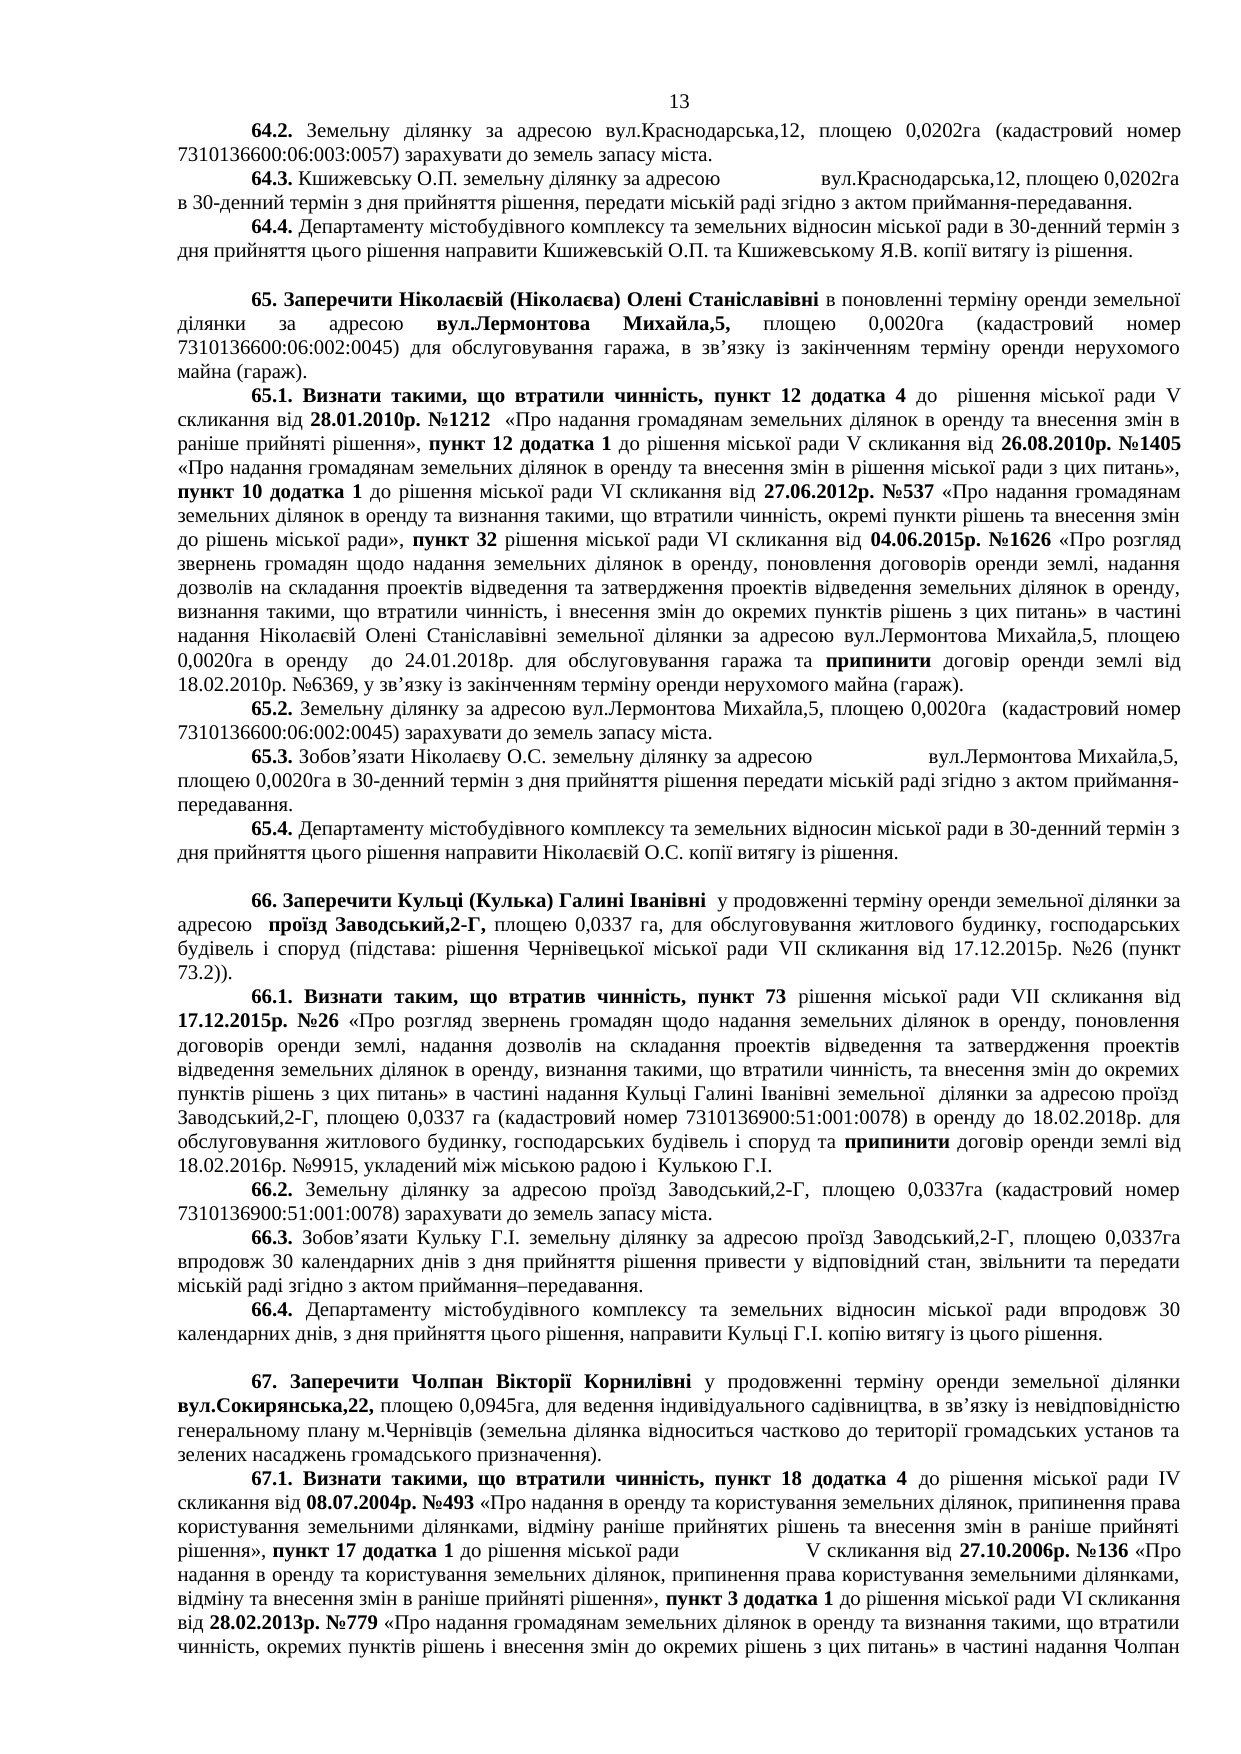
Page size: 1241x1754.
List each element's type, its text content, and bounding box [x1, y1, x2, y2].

text 65.4. Департаменту містобудівного комплексу та земельних відносин міської ради в 30-денний термін з дня прийняття цього рішення направити Ніколаєвій О.С. копії витягу із рішення. [177, 816, 1181, 864]
text 67. Заперечити Чолпан Вікторії Корнилівні у продовженні терміну оренди земельної ділянки вул.Сокирянська,22, площею 0,0945га, для ведення індивідуального садівництва, в зв’язку із невідповідністю генеральному плану м.Чернівців (земельна ділянка відноситься частково до території громадських установ та зелених насаджень громадського призначення). [177, 1369, 1181, 1466]
text 64.3. Кшижевську О.П. земельну ділянку за адресою вул.Краснодарська,12, площею 0,0202га в 30-денний термін з дня прийняття рішення, передати міській раді згідно з актом приймання-передавання. [177, 166, 1181, 214]
text 66.1. Визнати таким, що втратив чинність, пункт 73 рішення міської ради VІІ скликання від 17.12.2015р. №26 «Про розгляд звернень громадян щодо надання земельних ділянок в оренду, поновлення договорів оренди землі, надання дозволів на складання проектів відведення та затвердження проектів відведення земельних ділянок в оренду, визнання такими, що втратили чинність, та внесення змін до окремих пунктів рішень з цих питань» в частині надання Кульці Галині Іванівні земельної ділянки за адресою проїзд Заводський,2-Г, площею 0,0337 га (кадастровий номер 7310136900:51:001:0078) в оренду до 18.02.2018р. для обслуговування житлового будинку, господарських будівель і споруд та припинити договір оренди землі від 18.02.2016р. №9915, укладений між міською радою і Кулькою Г.І. [177, 984, 1181, 1177]
text 65. Заперечити Ніколаєвій (Ніколаєва) Олені Станіславівні в поновленні терміну оренди земельної ділянки за адресою вул.Лермонтова Михайла,5, площею 0,0020га (кадастровий номер 7310136600:06:002:0045) для обслуговування гаража, в зв’язку із закінченням терміну оренди нерухомого майна (гараж). [177, 287, 1181, 383]
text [177, 1466, 1181, 1658]
text 64.2. Земельну ділянку за адресою вул.Краснодарська,12, площею 0,0202га (кадастровий номер 7310136600:06:003:0057) зарахувати до земель запасу міста. [177, 118, 1181, 166]
text 66.2. Земельну ділянку за адресою проїзд Заводський,2-Г, площею 0,0337га (кадастровий номер 7310136900:51:001:0078) зарахувати до земель запасу міста. [177, 1177, 1181, 1225]
text 66.3. Зобов’язати Кульку Г.І. земельну ділянку за адресою проїзд Заводський,2-Г, площею 0,0337га впродовж 30 календарних днів з дня прийняття рішення привести у відповідний стан, звільнити та передати міській раді згідно з актом приймання–передавання. [177, 1225, 1181, 1297]
text 66.4. Департаменту містобудівного комплексу та земельних відносин міської ради впродовж 30 календарних днів, з дня прийняття цього рішення, направити Кульці Г.І. копію витягу із цього рішення. [177, 1297, 1181, 1345]
text 65.2. Земельну ділянку за адресою вул.Лермонтова Михайла,5, площею 0,0020га (кадастровий номер 7310136600:06:002:0045) зарахувати до земель запасу міста. [177, 696, 1181, 744]
text 65.1. Визнати такими, що втратили чинність, пункт 12 додатка 4 до рішення міської ради V скликання від 28.01.2010р. №1212 «Про надання громадянам земельних ділянок в оренду та внесення змін в раніше прийняті рішення», пункт 12 додатка 1 до рішення міської ради V скликання від 26.08.2010р. №1405 «Про надання громадянам земельних ділянок в оренду та внесення змін в рішення міської ради з цих питань», пункт 10 додатка 1 до рішення міської ради VІ скликання від 27.06.2012р. №537 «Про надання громадянам земельних ділянок в оренду та визнання такими, що втратили чинність, окремі пункти рішень та внесення змін до рішень міської ради», пункт 32 рішення міської ради VІ скликання від 04.06.2015р. №1626 «Про розгляд звернень громадян щодо надання земельних ділянок в оренду, поновлення договорів оренди землі, надання дозволів на складання проектів відведення та затвердження проектів відведення земельних ділянок в оренду, визнання такими, що втратили чинність, і внесення змін до окремих пунктів рішень з цих питань» в частині надання Ніколаєвій Олені Станіславівні земельної ділянки за адресою вул.Лермонтова Михайла,5, площею 0,0020га в оренду до 24.01.2018р. для обслуговування гаража та припинити договір оренди землі від 18.02.2010р. №6369, у зв’язку із закінченням терміну оренди нерухомого майна (гараж). [177, 383, 1181, 696]
text 66. Заперечити Кульці (Кулька) Галині Іванівні у продовженні терміну оренди земельної ділянки за адресою проїзд Заводський,2-Г, площею 0,0337 га, для обслуговування житлового будинку, господарських будівель і споруд (підстава: рішення Чернівецької міської ради VІІ скликання від 17.12.2015р. №26 (пункт 73.2)). [177, 888, 1181, 984]
text 64.4. Департаменту містобудівного комплексу та земельних відносин міської ради в 30-денний термін з дня прийняття цього рішення направити Кшижевській О.П. та Кшижевському Я.В. копії витягу із рішення. [177, 214, 1181, 262]
text 65.3. Зобов’язати Ніколаєву О.С. земельну ділянку за адресою вул.Лермонтова Михайла,5, площею 0,0020га в 30-денний термін з дня прийняття рішення передати міській раді згідно з актом приймання-передавання. [177, 744, 1181, 816]
